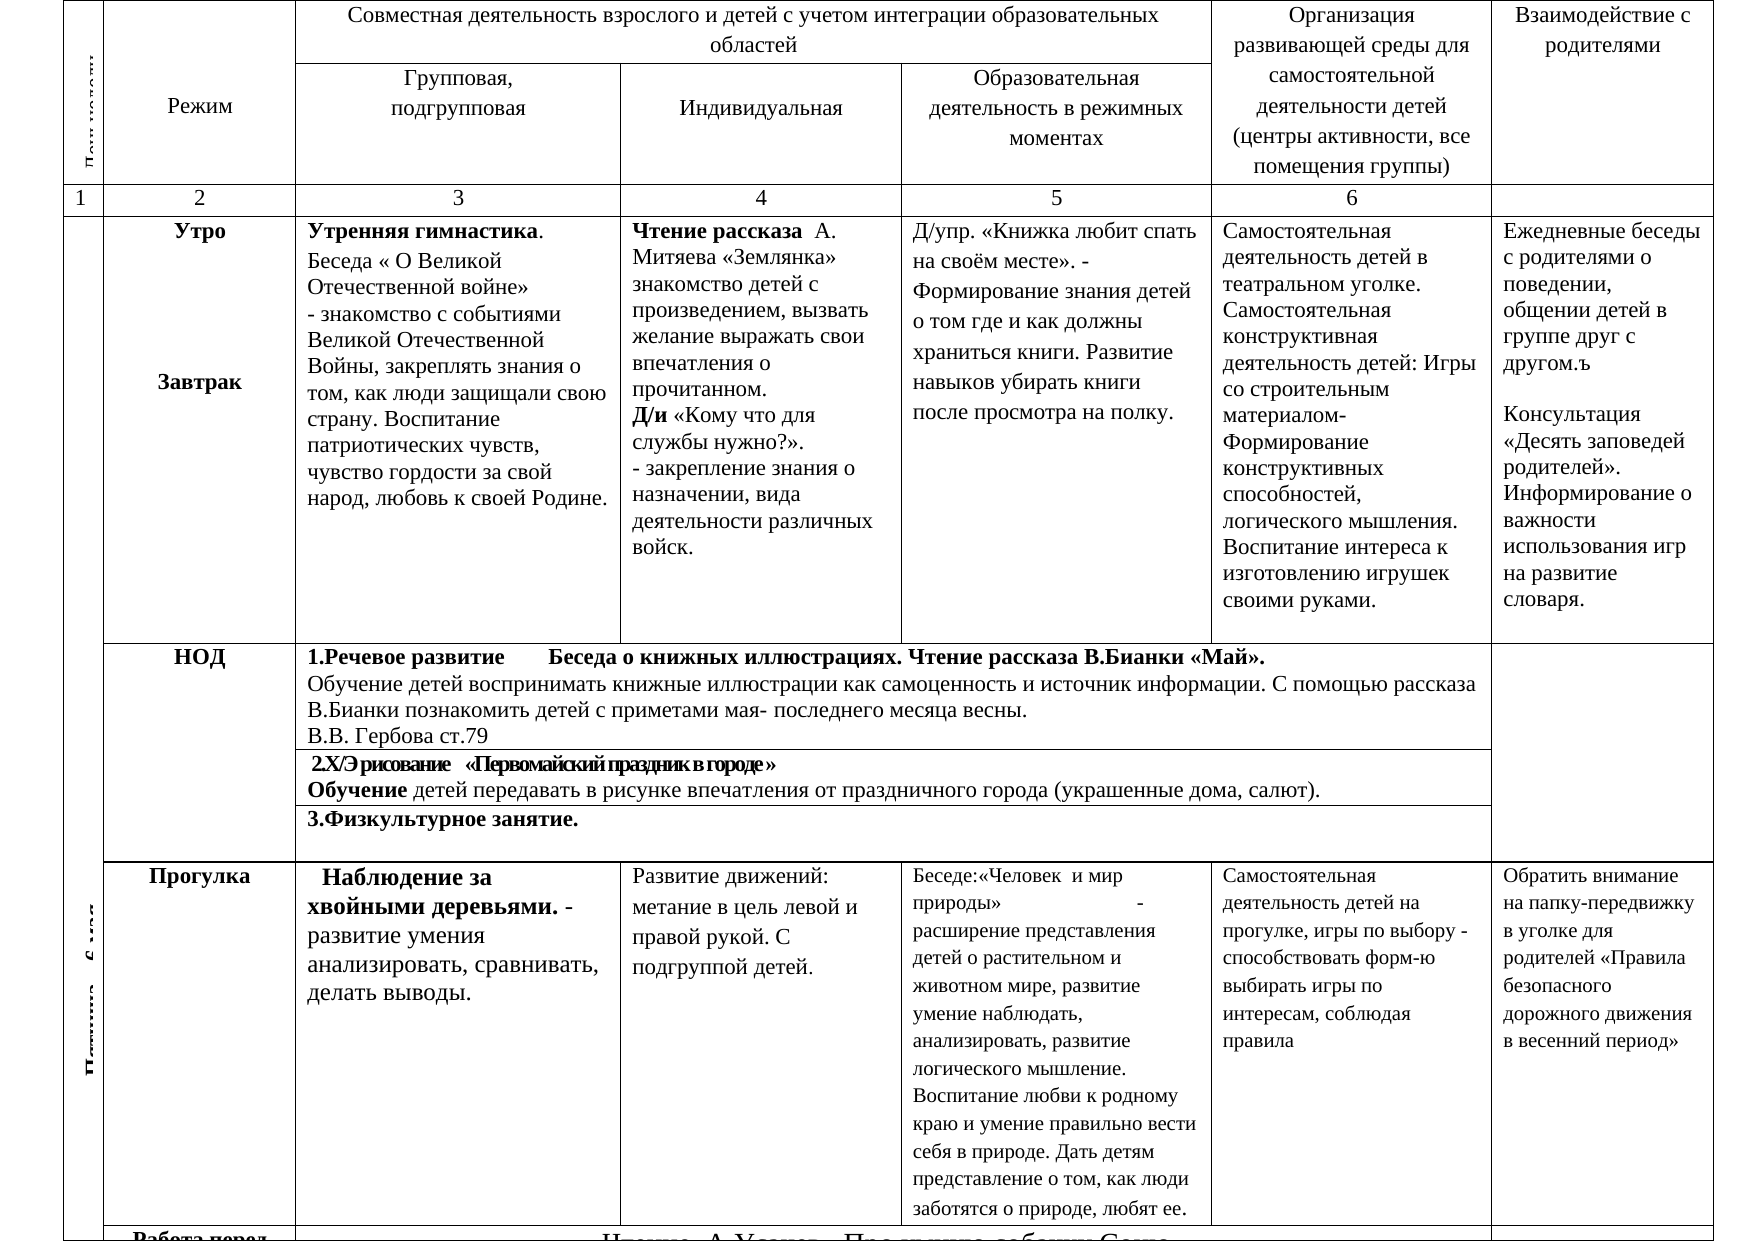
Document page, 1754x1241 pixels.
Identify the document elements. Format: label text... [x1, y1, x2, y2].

table_cell Прогулка [104, 863, 295, 1225]
table_cell Самостоятельная деятельность детей на прогулке, игры по выбору - способствовать форм-ю выбирать игры по интересам, соблюдая правила [1212, 863, 1491, 1225]
table_cell Самостоятельная деятельность детей в театральном уголке. Самостоятельная конструктивная деятельность детей: Игры со строительным материалом- Формирование конструктивных способностей, логического мышления. Воспитание интереса к изготовлению игрушек своими руками. [1212, 217, 1491, 642]
table_cell 6 [1212, 185, 1491, 216]
table_header Деньнедели [64, 1, 103, 183]
table_cell Индивидуальная [621, 64, 901, 183]
table_cell Д/упр. «Книжка любит спать на своём месте». - Формирование знания детей о том где и как должны храниться книги. Развитие навыков убирать книги после просмотра на полку. [902, 217, 1211, 642]
table_cell Ежедневные беседы с родителями о поведении, общении детей в группе друг с другом.ъ Консультация «Десять заповедей родителей». Информирование о важности использования игр на развитие словаря. [1492, 217, 1713, 642]
table_cell Утренняя гимнастика. Беседа « О Великой Отечественной войне» - знакомство с событиями Великой Отечественной Войны, закреплять знания о том, как люди защищали свою страну. Воспитание патриотических чувств, чувство гордости за свой народ, любовь к своей Родине. [296, 217, 620, 642]
table_cell Наблюдение за хвойными деревьями. - развитие умения анализировать, сравнивать, делать выводы. [296, 863, 620, 1225]
table_header Совместная деятельность взрослого и детей с учетом интеграции образовательных областей [296, 1, 1211, 63]
table_cell Образовательная деятельность в режимных моментах [902, 64, 1211, 183]
table_header Организация развивающей среды для самостоятельной деятельности детей (центры активности, все помещения группы) [1212, 1, 1491, 183]
table_cell Групповая, подгрупповая [296, 64, 620, 183]
table_cell Обратить внимание на папку-передвижку в уголке для родителей «Правила безопасного дорожного движения в весенний период» [1492, 863, 1713, 1225]
table_cell Чтение А.Усачев «Про умную собачку Соню» [296, 1226, 1491, 1240]
table_cell 4 [621, 185, 901, 216]
table_cell Беседе:«Человек и мир природы» - расширение представления детей о растительном и животном мире, развитие умение наблюдать, анализировать, развитие логического мышление. Воспитание любви к родному краю и умение правильно вести себя в природе. Дать детям представление о том, как люди заботятся о природе, любят ее. [902, 863, 1211, 1225]
table_cell 1.Речевое развитие Беседа о книжных иллюстрациях. Чтение рассказа В.Бианки «Май». Обучение детей воспринимать книжные иллюстрации как самоценность и источник информации. С помощью рассказа В.Бианки познакомить детей с приметами мая- последнего месяца весны. В.В. Гербова ст.79 [296, 644, 1491, 749]
table_cell [1492, 185, 1713, 216]
table_cell Пятница – 6 мая [64, 217, 103, 1240]
table_cell 2 [104, 185, 295, 216]
table_cell [1492, 644, 1713, 861]
table_cell 2.Х/Э рисование «Первомайский праздник в городе » Обучение детей передавать в рисунке впечатления от праздничного города (украшенные дома, салют). [296, 750, 1491, 804]
table_cell НОД [104, 644, 295, 861]
table_cell 5 [902, 185, 1211, 216]
table_cell 1 [64, 185, 103, 216]
table_cell Развитие движений: метание в цель левой и правой рукой. С подгруппой детей. [621, 863, 901, 1225]
table_cell 3 [296, 185, 620, 216]
table_cell Работа перед обедом Обед Сон [104, 1226, 295, 1240]
table_header Взаимодействие с родителями [1492, 1, 1713, 183]
table_cell [1492, 1226, 1713, 1240]
table_header Режим [104, 1, 295, 183]
table_cell Утро Завтрак [104, 217, 295, 642]
table_cell 3.Физкультурное занятие. [296, 806, 1491, 861]
table_cell Чтение рассказа А. Митяева «Землянка» знакомство детей с произведением, вызвать желание выражать свои впечатления о прочитанном. Д/и «Кому что для службы нужно?». - закрепление знания о назначении, вида деятельности различных войск. [621, 217, 901, 642]
